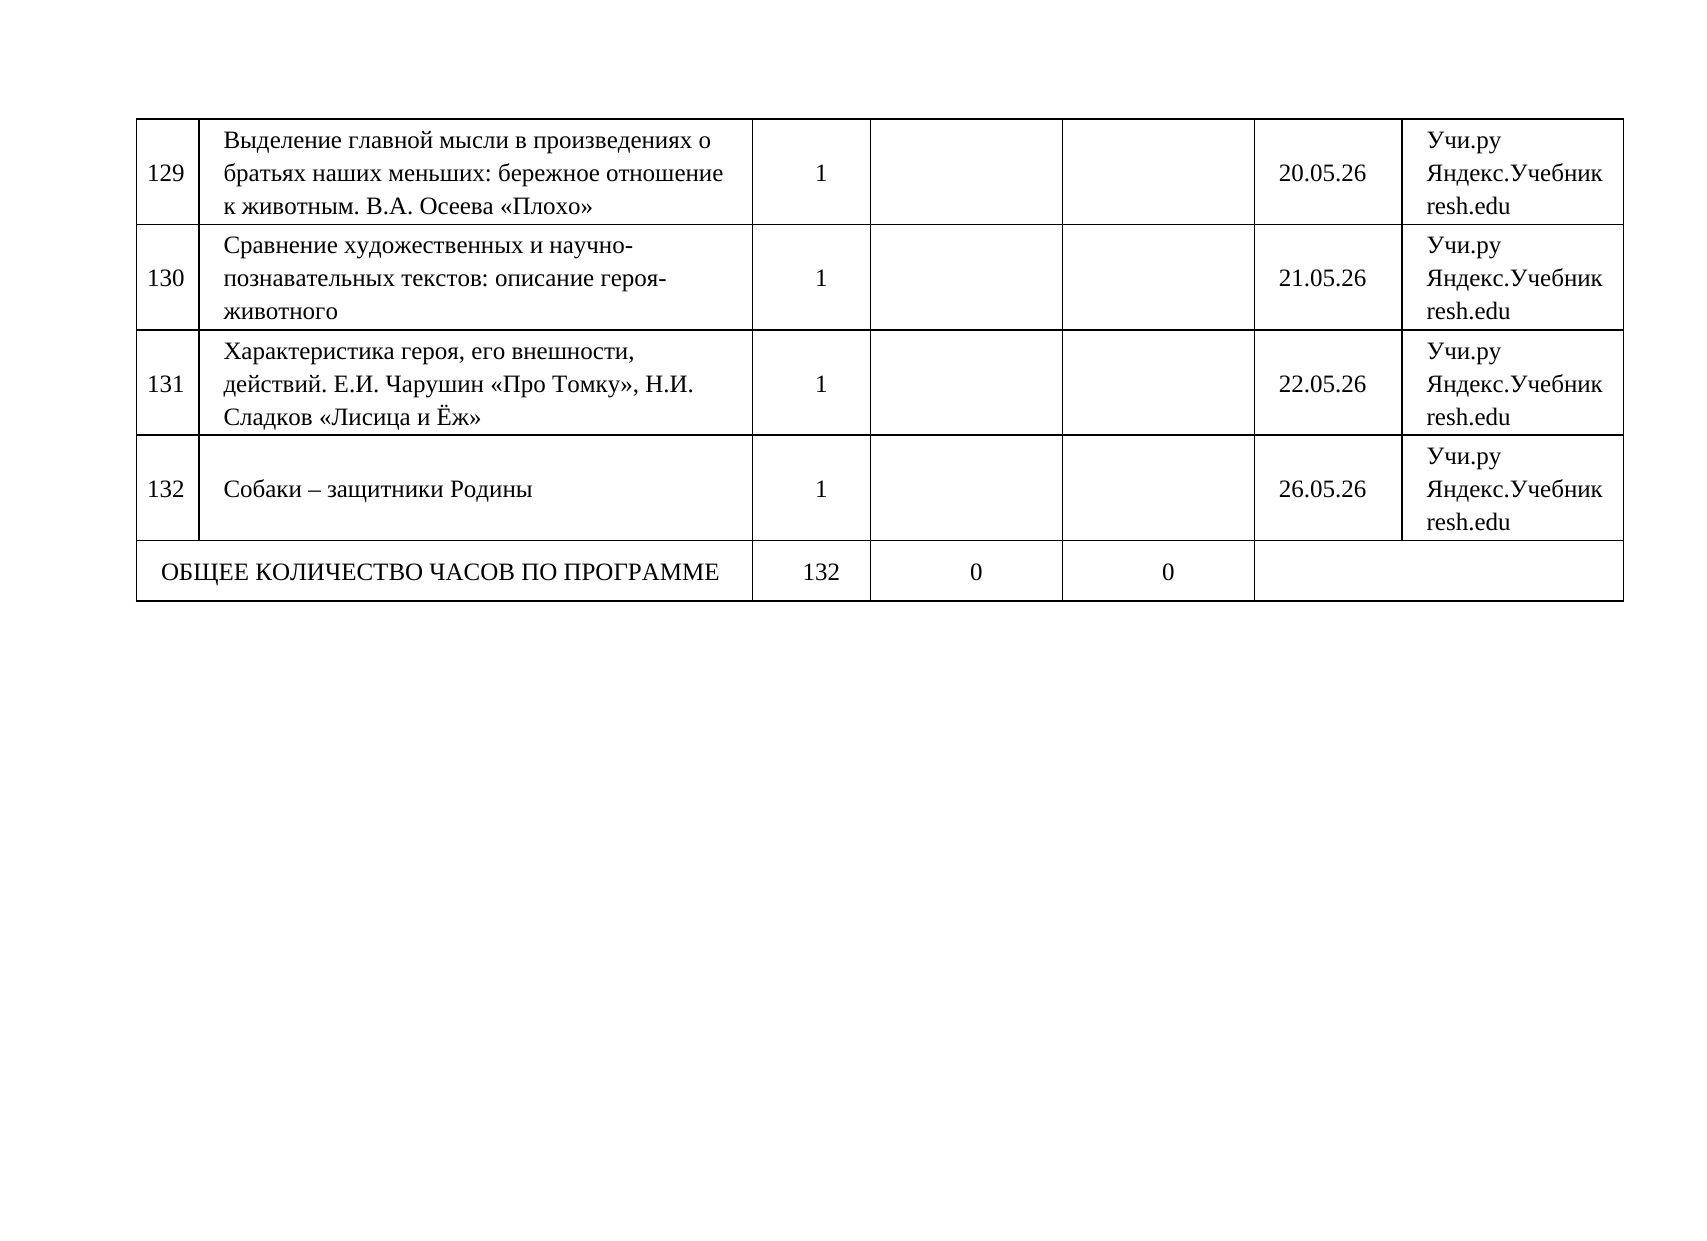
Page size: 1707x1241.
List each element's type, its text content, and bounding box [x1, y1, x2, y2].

table_cell Сравнение художественных и научно-познавательных текстов: описание героя-животного [200, 225, 752, 329]
table_cell 132 [137, 436, 198, 540]
table_cell 0 [1063, 541, 1254, 600]
table_cell Характеристика героя, его внешности, действий. Е.И. Чарушин «Про Томку», Н.И. Сладков «Лисица и Ёж» [200, 331, 752, 434]
table_cell 20.05.26 [1255, 120, 1401, 223]
table_cell 1 [753, 120, 870, 223]
table_cell 22.05.26 [1255, 331, 1401, 434]
table_cell ОБЩЕЕ КОЛИЧЕСТВО ЧАСОВ ПО ПРОГРАММЕ [137, 541, 752, 600]
table_cell 130 [137, 225, 198, 329]
table_cell 132 [753, 541, 870, 600]
table_cell [1255, 541, 1623, 600]
table_cell [1063, 436, 1254, 540]
table_cell [1063, 225, 1254, 329]
table_cell [871, 120, 1062, 223]
table_cell 1 [753, 225, 870, 329]
table_cell 0 [871, 541, 1062, 600]
table_cell [1063, 331, 1254, 434]
table_cell [1063, 120, 1254, 223]
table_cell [1403, 120, 1623, 223]
table_cell [871, 225, 1062, 329]
table_cell 26.05.26 [1255, 436, 1401, 540]
table_cell Учи.ру Яндекс.Учебник resh.edu [1403, 225, 1623, 329]
table_cell 21.05.26 [1255, 225, 1401, 329]
table_cell Собаки – защитники Родины [200, 436, 752, 540]
table_cell [871, 436, 1062, 540]
table_cell Учи.ру Яндекс.Учебник resh.edu [1403, 436, 1623, 540]
table_cell Учи.ру Яндекс.Учебник resh.edu [1403, 331, 1623, 434]
table_cell 131 [137, 331, 198, 434]
table_cell Выделение главной мысли в произведениях о братьях наших меньших: бережное отношение к животным. В.А. Осеева «Плохо» [200, 120, 752, 223]
table_cell 1 [753, 436, 870, 540]
table_cell [871, 331, 1062, 434]
table_cell 129 [137, 120, 198, 223]
table_cell 1 [753, 331, 870, 434]
